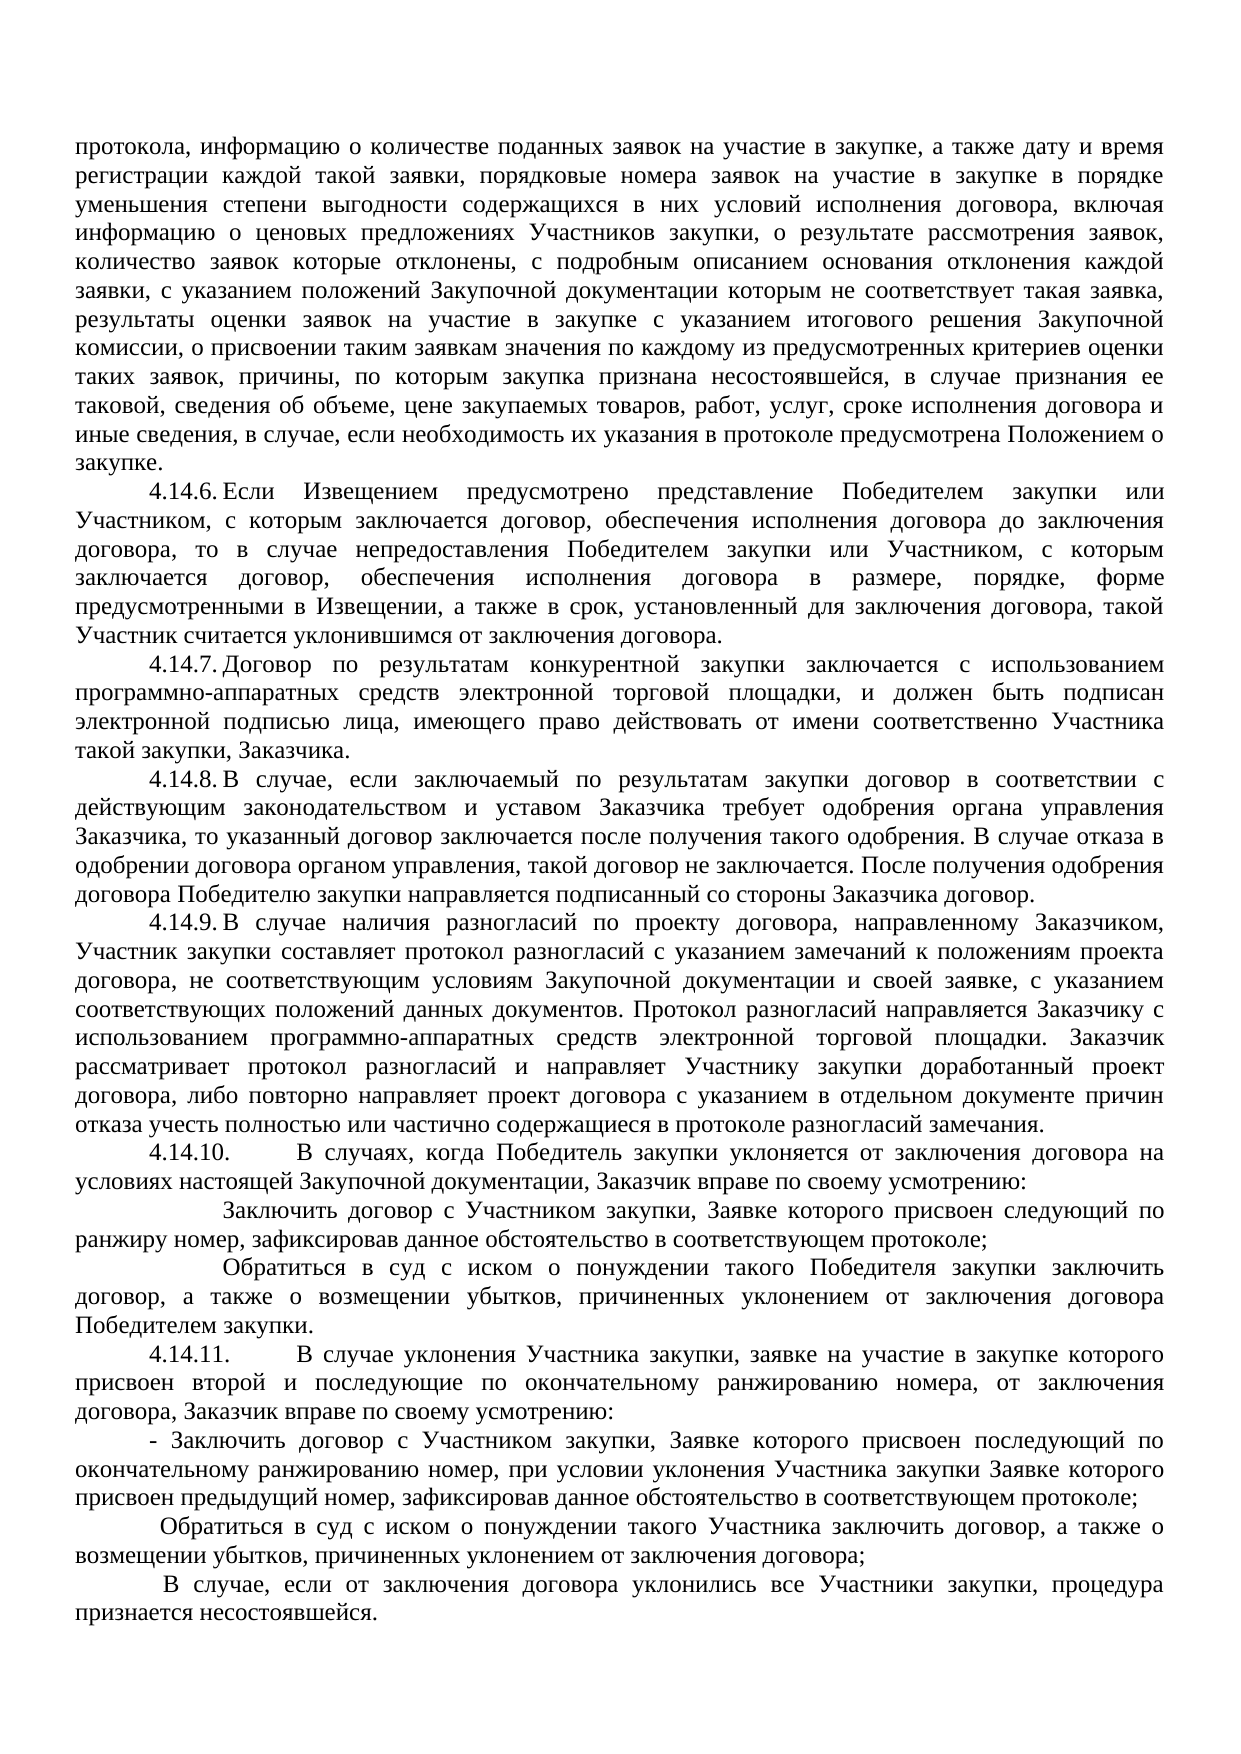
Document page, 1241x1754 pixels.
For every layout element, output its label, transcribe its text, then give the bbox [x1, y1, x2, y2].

text ­ В случае, если от заключения договора уклонились все Участники закупки, процедура признается несостоявшейся. [75, 1569, 1165, 1626]
text ­ Обратиться в суд с иском о понуждении такого Участника заключить договор, а также о возмещении убытков, причиненных уклонением от заключения договора; [75, 1511, 1165, 1569]
list Договор по результатам конкурентной закупки заключается с использованием программно-аппаратных средств электронной торговой площадки, и должен быть подписан электронной подписью лица, имеющего право действовать от имени соответственно Участника такой закупки, Заказчика. [75, 649, 1165, 764]
list В случаях, когда Победитель закупки уклоняется от заключения договора на условиях настоящей Закупочной документации, Заказчик вправе по своему усмотрению: [75, 1137, 1165, 1195]
list ­ Заключить договор с Участником закупки, Заявке которого присвоен следующий по ранжиру номер, зафиксировав данное обстоятельство в соответствующем протоколе; [75, 1195, 1165, 1252]
list Если Извещением предусмотрено представление Победителем закупки или Участником, с которым заключается договор, обеспечения исполнения договора до заключения договора, то в случае непредоставления Победителем закупки или Участником, с которым заключается договор, обеспечения исполнения договора в размере, порядке, форме предусмотренными в Извещении, а также в срок, установленный для заключения договора, такой Участник считается уклонившимся от заключения договора. [75, 476, 1165, 649]
list ­ Обратиться в суд с иском о понуждении такого Победителя закупки заключить договор, а также о возмещении убытков, причиненных уклонением от заключения договора Победителем закупки. [75, 1252, 1165, 1339]
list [75, 131, 1165, 476]
list В случае уклонения Участника закупки, заявке на участие в закупке которого присвоен второй и последующие по окончательному ранжированию номера, от заключения договора, Заказчик вправе по своему усмотрению: [75, 1339, 1165, 1425]
list В случае, если заключаемый по результатам закупки договор в соответствии с действующим законодательством и уставом Заказчика требует одобрения органа управления Заказчика, то указанный договор заключается после получения такого одобрения. В случае отказа в одобрении договора органом управления, такой договор не заключается. После получения одобрения договора Победителю закупки направляется подписанный со стороны Заказчика договор. [75, 764, 1165, 907]
list В случае наличия разногласий по проекту договора, направленному Заказчиком, Участник закупки составляет протокол разногласий с указанием замечаний к положениям проекта договора, не соответствующим условиям Закупочной документации и своей заявке, с указанием соответствующих положений данных документов. Протокол разногласий направляется Заказчику с использованием программно-аппаратных средств электронной торговой площадки. Заказчик рассматривает протокол разногласий и направляет Участнику закупки доработанный проект договора, либо повторно направляет проект договора с указанием в отдельном документе причин отказа учесть полностью или частично содержащиеся в протоколе разногласий замечания. [75, 907, 1165, 1137]
text - Заключить договор с Участником закупки, Заявке которого присвоен последующий по окончательному ранжированию номер, при условии уклонения Участника закупки Заявке которого присвоен предыдущий номер, зафиксировав данное обстоятельство в соответствующем протоколе; [75, 1425, 1165, 1511]
